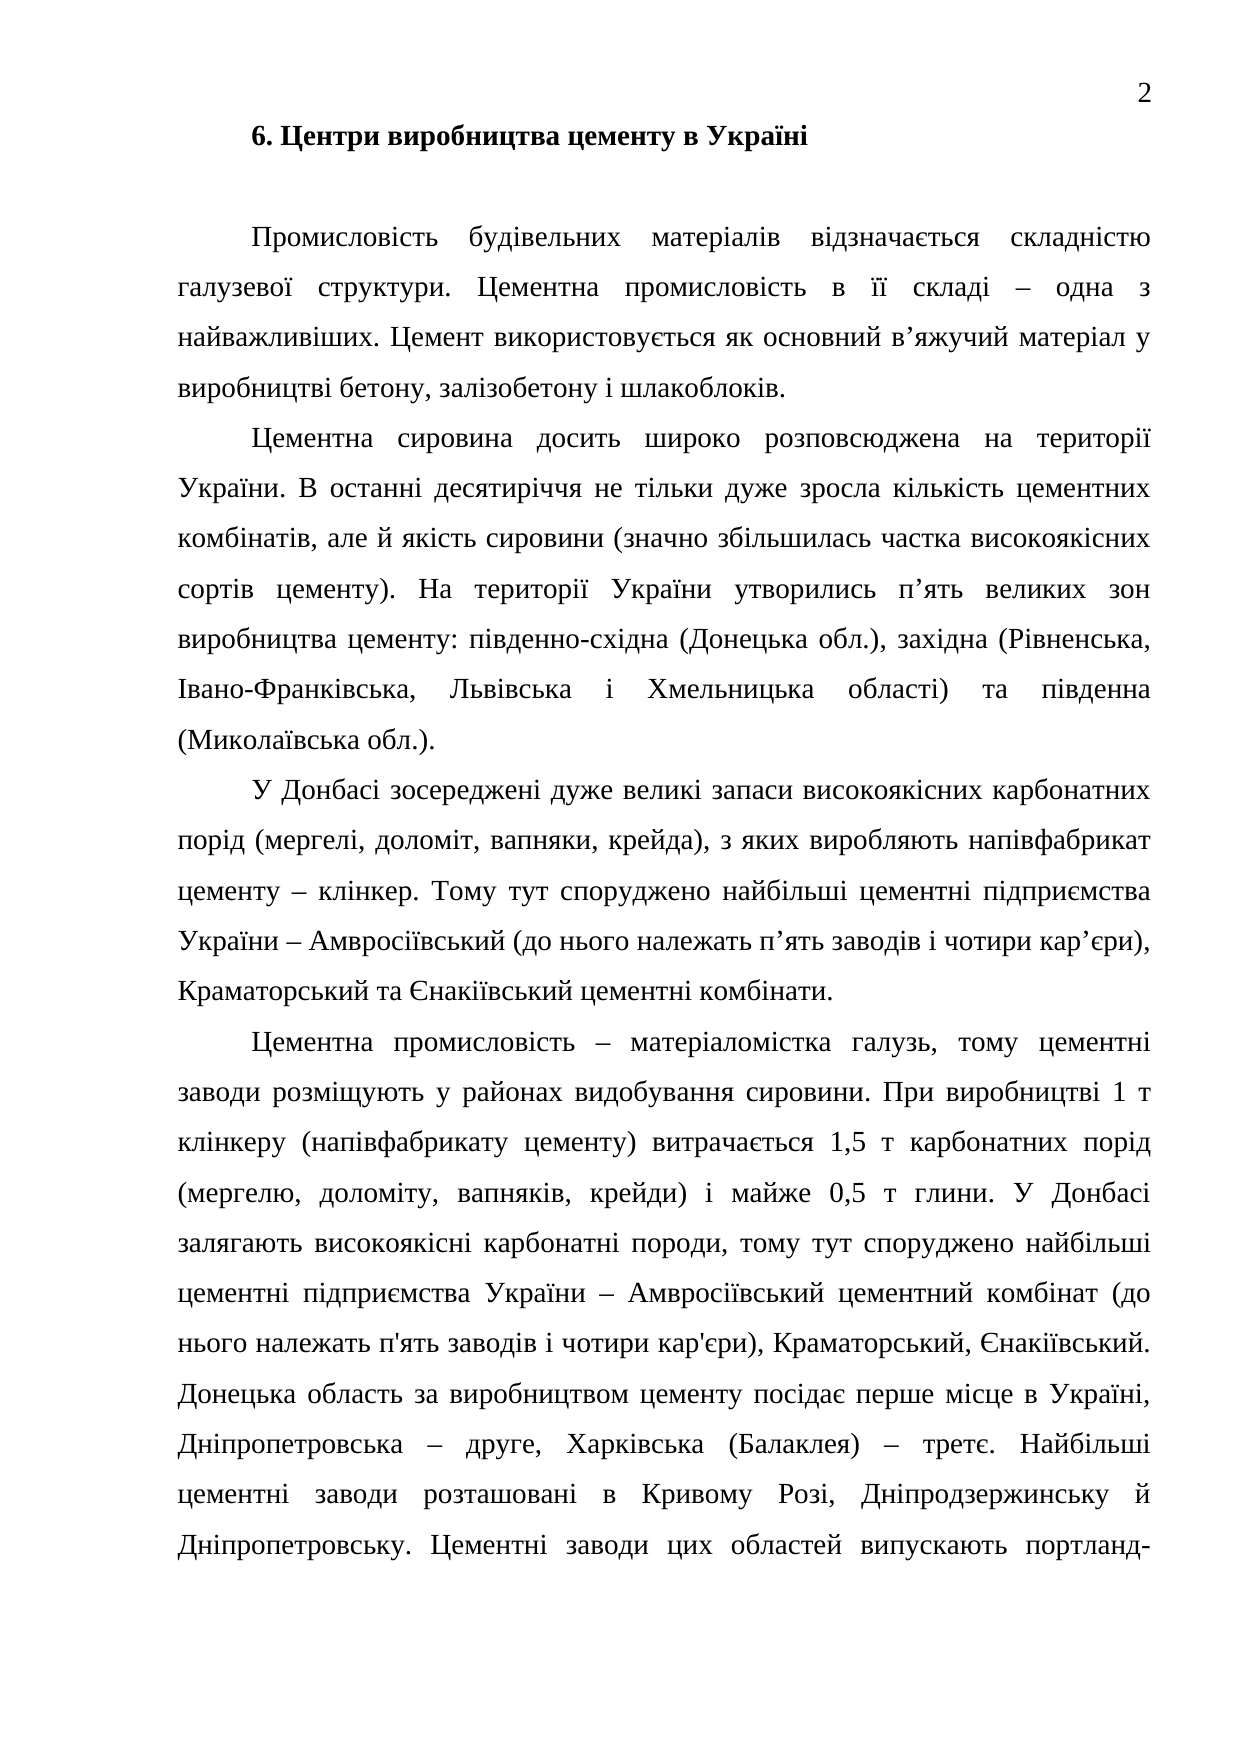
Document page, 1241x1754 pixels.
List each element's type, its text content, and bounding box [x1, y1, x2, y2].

text У Донбасі зосереджені дуже великі запаси високоякісних карбонатних порід (мергелі, доломіт, вапняки, крейда), з яких виробляють напівфабрикат цементу – клінкер. Тому тут споруджено найбільші цементні підприємства України – Амвросіївський (до нього належать п’ять заводів і чотири кар’єри), Краматорський та Єнакіївський цементні комбінати. [177, 772, 1152, 1007]
text 6. Центри виробництва цементу в Україні [177, 118, 1152, 152]
text Цементна сировина досить широко розповсюджена на території України. В останні десятиріччя не тільки дуже зросла кількість цементних комбінатів, але й якість сировини (значно збільшилась частка високоякісних сортів цементу). На території України утворились п’ять великих зон виробництва цементу: південно-східна (Донецька обл.), західна (Рівненська, Івано-Франківська, Львівська і Хмельницька області) та південна (Миколаївська обл.). [177, 420, 1152, 755]
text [177, 1024, 1152, 1560]
text Промисловість будівельних матеріалів відзначається складністю галузевої структури. Цементна промисловість в її складі – одна з найважливіших. Цемент використовується як основний в’яжучий матеріал у виробництві бетону, залізобетону і шлакоблоків. [177, 219, 1152, 403]
